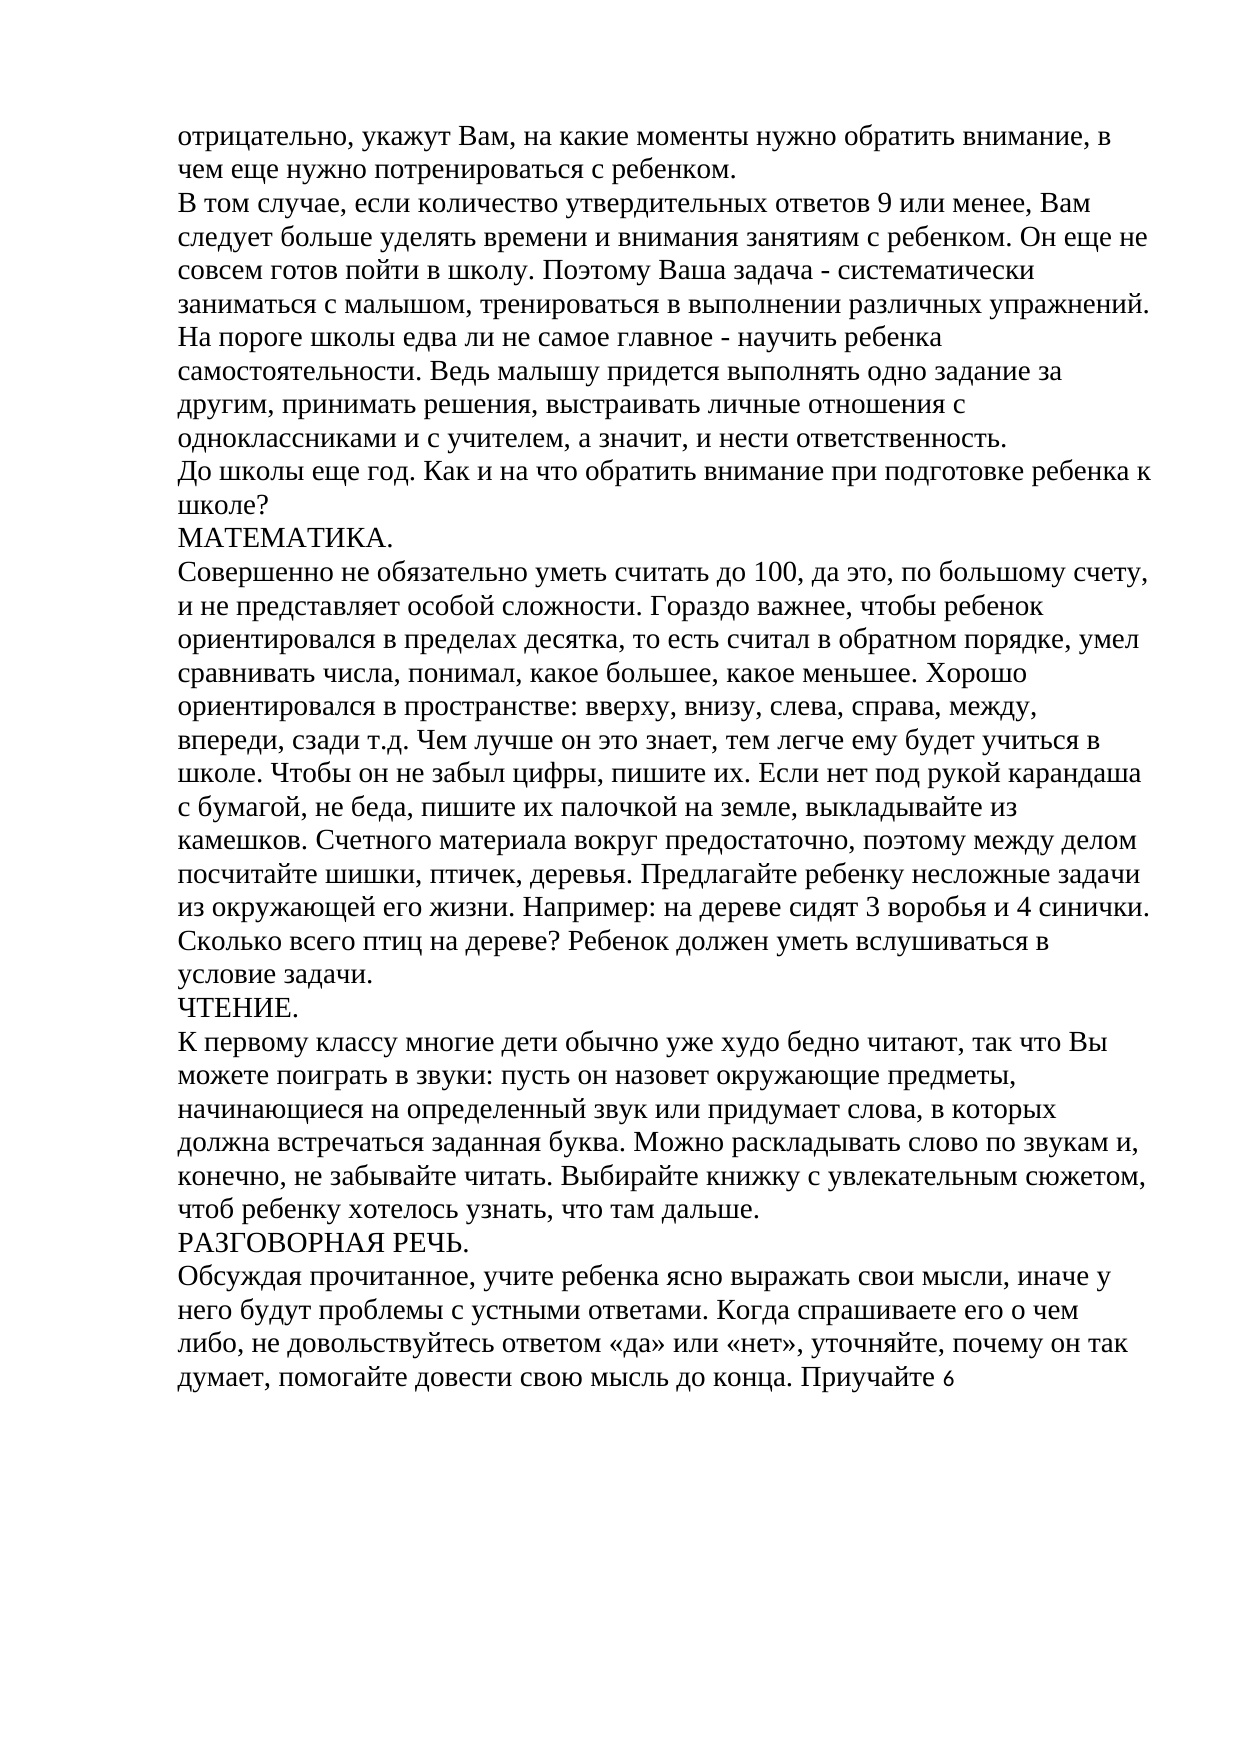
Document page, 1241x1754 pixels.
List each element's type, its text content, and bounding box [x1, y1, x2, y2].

text До школы еще год. Как и на что обратить внимание при подготовке ребенка к школе? [177, 453, 1152, 521]
text ЧТЕНИЕ. [177, 990, 1152, 1024]
text К первому классу многие дети обычно уже худо бедно читают, так что Вы можете поиграть в звуки: пусть он назовет окружающие предметы, начинающиеся на определенный звук или придумает слова, в которых должна встречаться заданная буква. Можно раскладывать слово по звукам и, конечно, не забывайте читать. Выбирайте книжку с увлекательным сюжетом, чтоб ребенку хотелось узнать, что там дальше. [177, 1024, 1152, 1225]
text Совершенно не обязательно уметь считать до 100, да это, по большому счету, и не представляет особой сложности. Гораздо важнее, чтобы ребенок ориентировался в пределах десятка, то есть считал в обратном порядке, умел сравнивать числа, понимал, какое большее, какое меньшее. Хорошо ориентировался в пространстве: вверху, внизу, слева, справа, между, впереди, сзади т.д. Чем лучше он это знает, тем легче ему будет учиться в школе. Чтобы он не забыл цифры, пишите их. Если нет под рукой карандаша с бумагой, не беда, пишите их палочкой на земле, выкладывайте из камешков. Счетного материала вокруг предостаточно, поэтому между делом посчитайте шишки, птичек, деревья. Предлагайте ребенку несложные задачи из окружающей его жизни. Например: на дереве сидят 3 воробья и 4 синички. Сколько всего птиц на дереве? Ребенок должен уметь вслушиваться в условие задачи. [177, 554, 1152, 990]
text В том случае, если количество утвердительных ответов 9 или менее, Вам следует больше уделять времени и внимания занятиям с ребенком. Он еще не совсем готов пойти в школу. Поэтому Ваша задача - систематически заниматься с малышом, тренироваться в выполнении различных упражнений. [177, 185, 1152, 319]
text отрицательно, укажут Вам, на какие моменты нужно обратить внимание, в чем еще нужно потренироваться с ребенком. [177, 118, 1152, 185]
text Обсуждая прочитанное, учите ребенка ясно выражать свои мысли, иначе у него будут проблемы с устными ответами. Когда спрашиваете его о чем либо, не довольствуйтесь ответом «да» или «нет», уточняйте, почему он так думает, помогайте довести свою мысль до конца. Приучайте 6 [177, 1258, 1152, 1393]
text РАЗГОВОРНАЯ РЕЧЬ. [177, 1225, 1152, 1258]
text На пороге школы едва ли не самое главное - научить ребенка самостоятельности. Ведь малышу придется выполнять одно задание за другим, принимать решения, выстраивать личные отношения с одноклассниками и с учителем, а значит, и нести ответственность. [177, 319, 1152, 453]
text МАТЕМАТИКА. [177, 521, 1152, 554]
